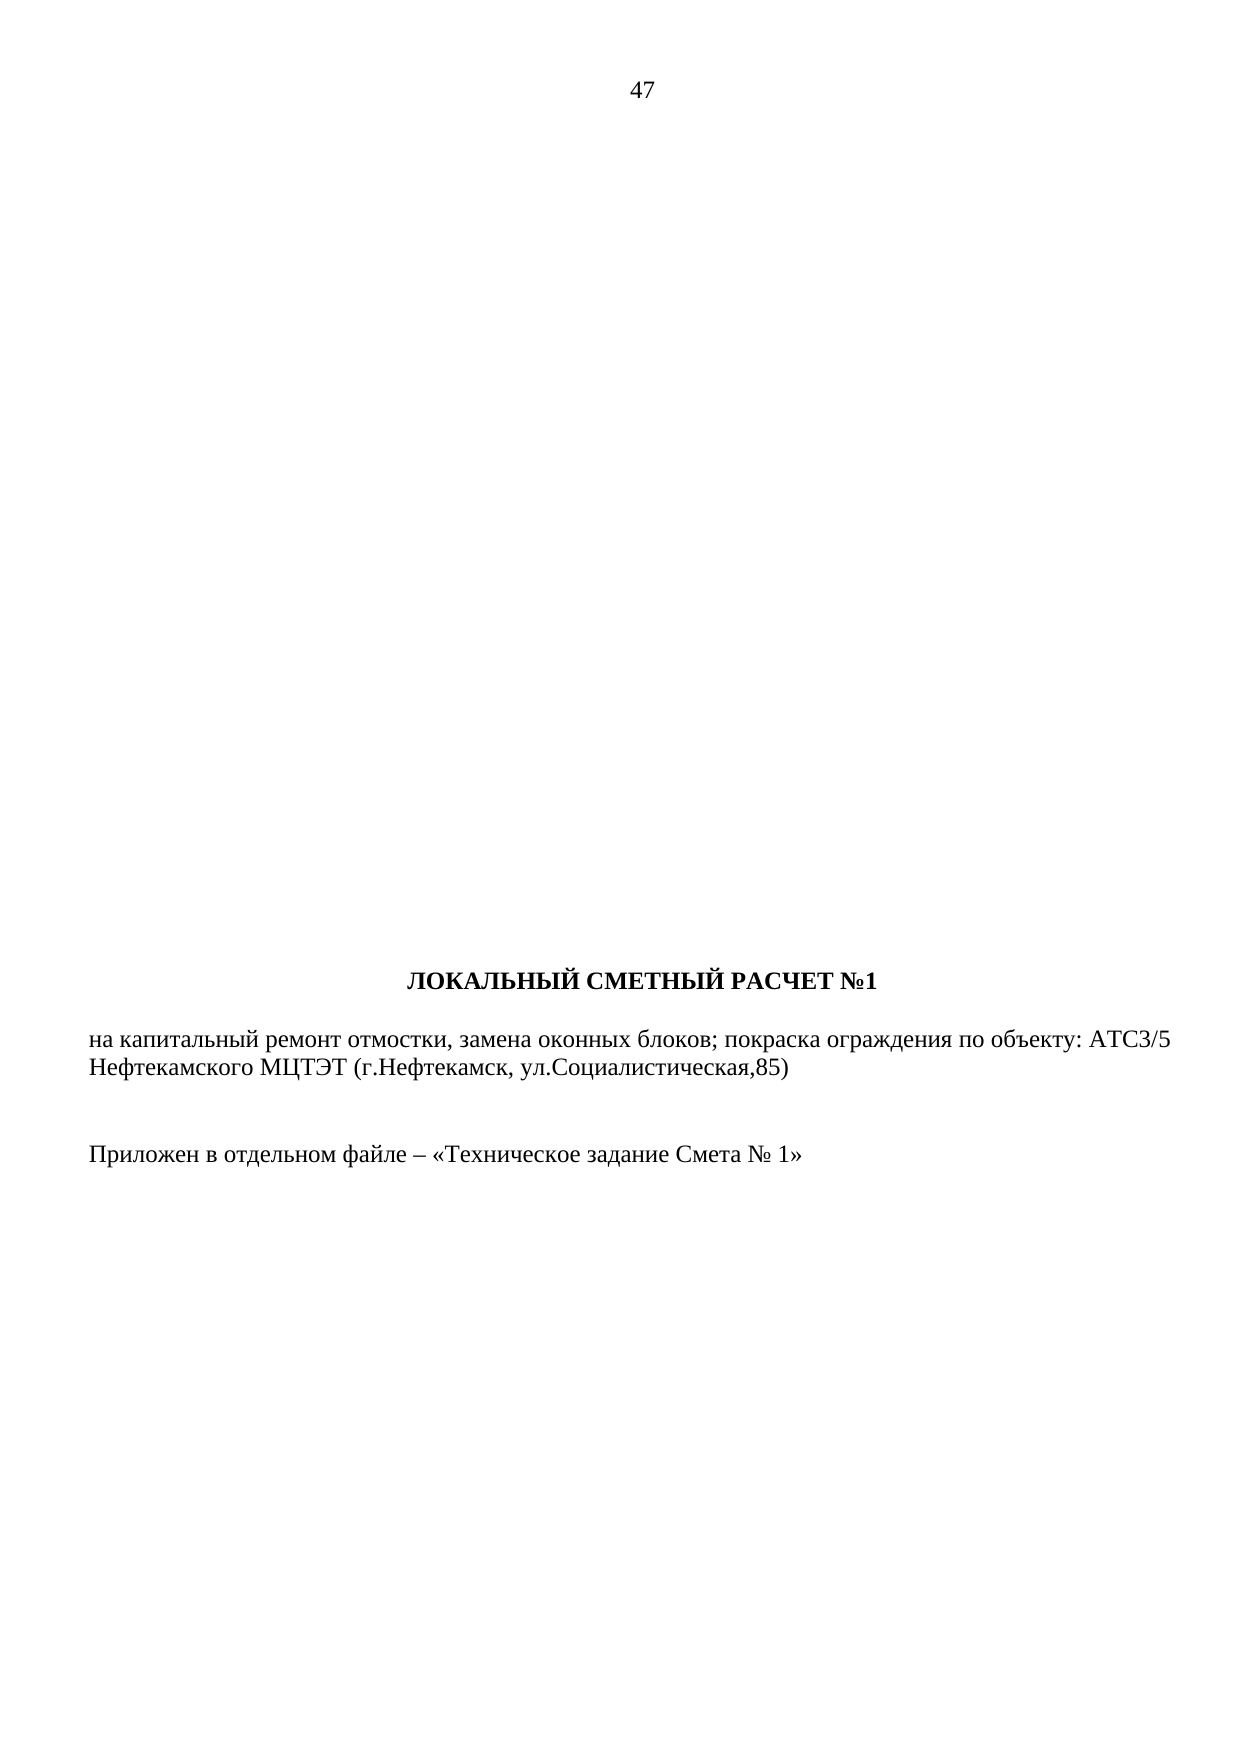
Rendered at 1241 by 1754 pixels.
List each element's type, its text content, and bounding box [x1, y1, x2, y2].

text на капитальный ремонт отмостки, замена оконных блоков; покраска ограждения по объекту: АТС3/5 Нефтекамского МЦТЭТ (г.Нефтекамск, ул.Социалистическая,85) [89, 1024, 1196, 1110]
text ЛОКАЛЬНЫЙ СМЕТНЫЙ РАСЧЕТ №1 [89, 966, 1196, 995]
text Приложен в отдельном файле – «Техническое задание Смета № 1» [89, 1139, 1196, 1167]
